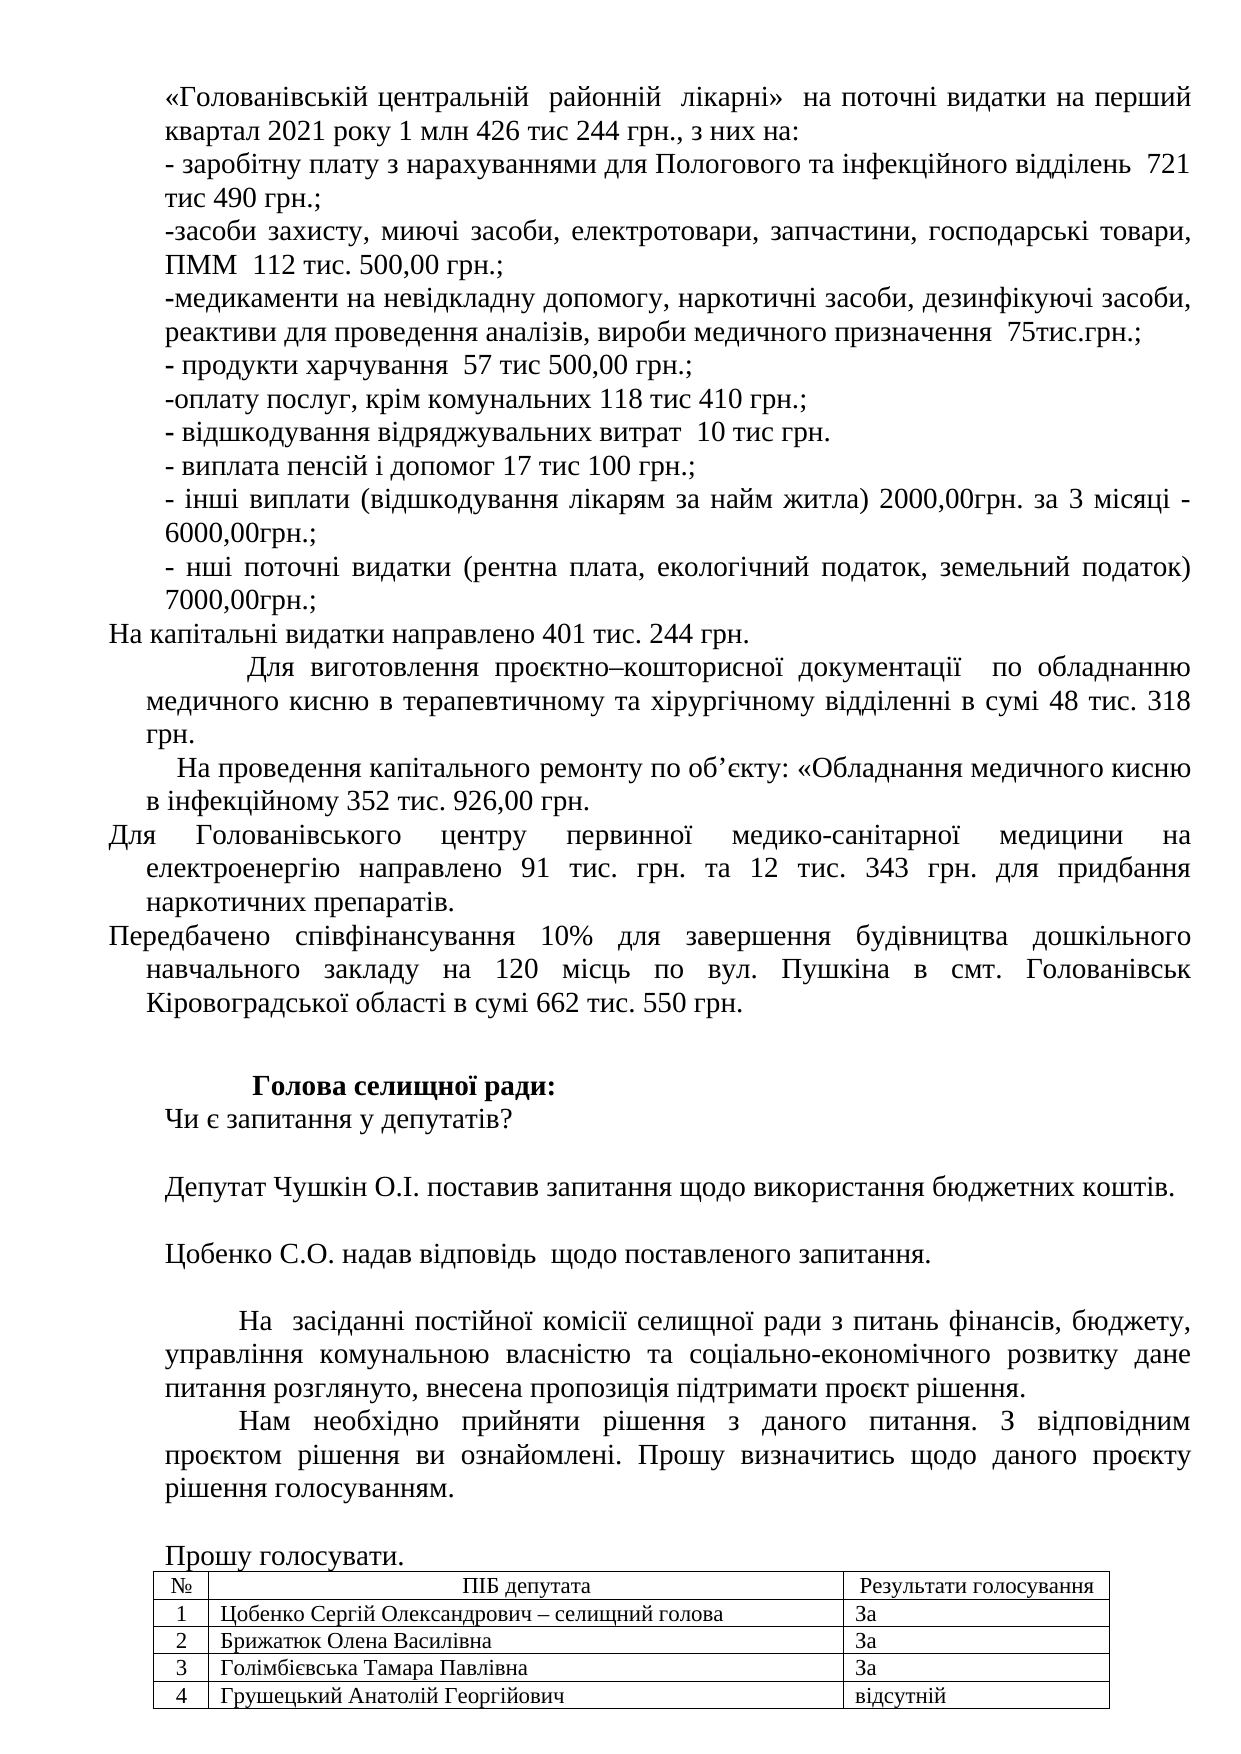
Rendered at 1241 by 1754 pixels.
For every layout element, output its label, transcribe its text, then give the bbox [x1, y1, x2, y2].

text Передбачено співфінансування 10% для завершення будівництва дошкільного навчального закладу на 120 місць по вул. Пушкіна в смт. Голованівськ Кіровоградської області в сумі 662 тис. 550 грн. [108, 918, 1192, 1018]
text - заробітну плату з нарахуваннями для Пологового та інфекційного відділень 721 тис 490 грн.; [164, 146, 1192, 213]
table_header Результати голосування [844, 1572, 1109, 1598]
text На капітальні видатки направлено 401 тис. 244 грн. [108, 616, 1192, 649]
table_header ПІБ депутата [209, 1572, 843, 1598]
table_cell За [844, 1654, 1109, 1681]
table_cell Грушецький Анатолій Георгійович [209, 1682, 843, 1708]
text -оплату послуг, крім комунальних 118 тис 410 грн.; [164, 381, 1192, 414]
text Нам необхідно прийняти рішення з даного питання. З відповідним проєктом рішення ви ознайомлені. Прошу визначитись щодо даного проєкту рішення голосуванням. [164, 1403, 1192, 1504]
table_cell 2 [154, 1627, 208, 1653]
table_cell 3 [154, 1654, 208, 1681]
text Для виготовлення проєктно–кошторисної документації по обладнанню медичного кисню в терапевтичному та хірургічному відділенні в сумі 48 тис. 318 грн. [108, 649, 1192, 750]
table_cell Брижатюк Олена Василівна [209, 1627, 843, 1653]
text На засіданні постійної комісії селищної ради з питань фінансів, бюджету, управління комунальною власністю та соціально-економічного розвитку дане питання розглянуто, внесена пропозиція підтримати проєкт рішення. [164, 1303, 1192, 1403]
text - виплата пенсій і допомог 17 тис 100 грн.; [164, 448, 1192, 482]
text Прошу голосувати. [164, 1538, 1192, 1571]
text Цобенко С.О. надав відповідь щодо поставленого запитання. [164, 1236, 1192, 1269]
table_cell За [844, 1627, 1109, 1653]
text Чи є запитання у депутатів? [164, 1102, 1192, 1135]
table_cell Голімбієвська Тамара Павлівна [209, 1654, 843, 1681]
text - нші поточні видатки (рентна плата, екологічний податок, земельний податок) 7000,00грн.; [164, 549, 1192, 616]
text -медикаменти на невідкладну допомогу, наркотичні засоби, дезинфікуючі засоби, реактиви для проведення аналізів, вироби медичного призначення 75тис.грн.; [164, 280, 1192, 347]
text Голова селищної ради: [252, 1068, 1192, 1102]
text На проведення капітального ремонту по об’єкту: «Обладнання медичного кисню в інфекційному 352 тис. 926,00 грн. [108, 750, 1192, 817]
table_cell 4 [154, 1682, 208, 1708]
table_cell відсутній [844, 1682, 1109, 1708]
table_cell За [844, 1600, 1109, 1626]
text «Голованівській центральній районній лікарні» на поточні видатки на перший квартал 2021 року 1 млн 426 тис 244 грн., з них на: [164, 79, 1192, 146]
text - відшкодування відряджувальних витрат 10 тис грн. [164, 414, 1192, 448]
text - продукти харчування 57 тис 500,00 грн.; [164, 347, 1192, 381]
table_cell Цобенко Сергій Олександрович – селищний голова [209, 1600, 843, 1626]
text Депутат Чушкін О.І. поставив запитання щодо використання бюджетних коштів. [164, 1169, 1192, 1202]
text Для Голованівського центру первинної медико-санітарної медицини на електроенергію направлено 91 тис. грн. та 12 тис. 343 грн. для придбання наркотичних препаратів. [108, 817, 1192, 918]
table_header № [154, 1572, 208, 1598]
table_cell 1 [154, 1600, 208, 1626]
text - інші виплати (відшкодування лікарям за найм житла) 2000,00грн. за 3 місяці -6000,00грн.; [164, 482, 1192, 549]
text -засоби захисту, миючі засоби, електротовари, запчастини, господарські товари, ПММ 112 тис. 500,00 грн.; [164, 213, 1192, 280]
